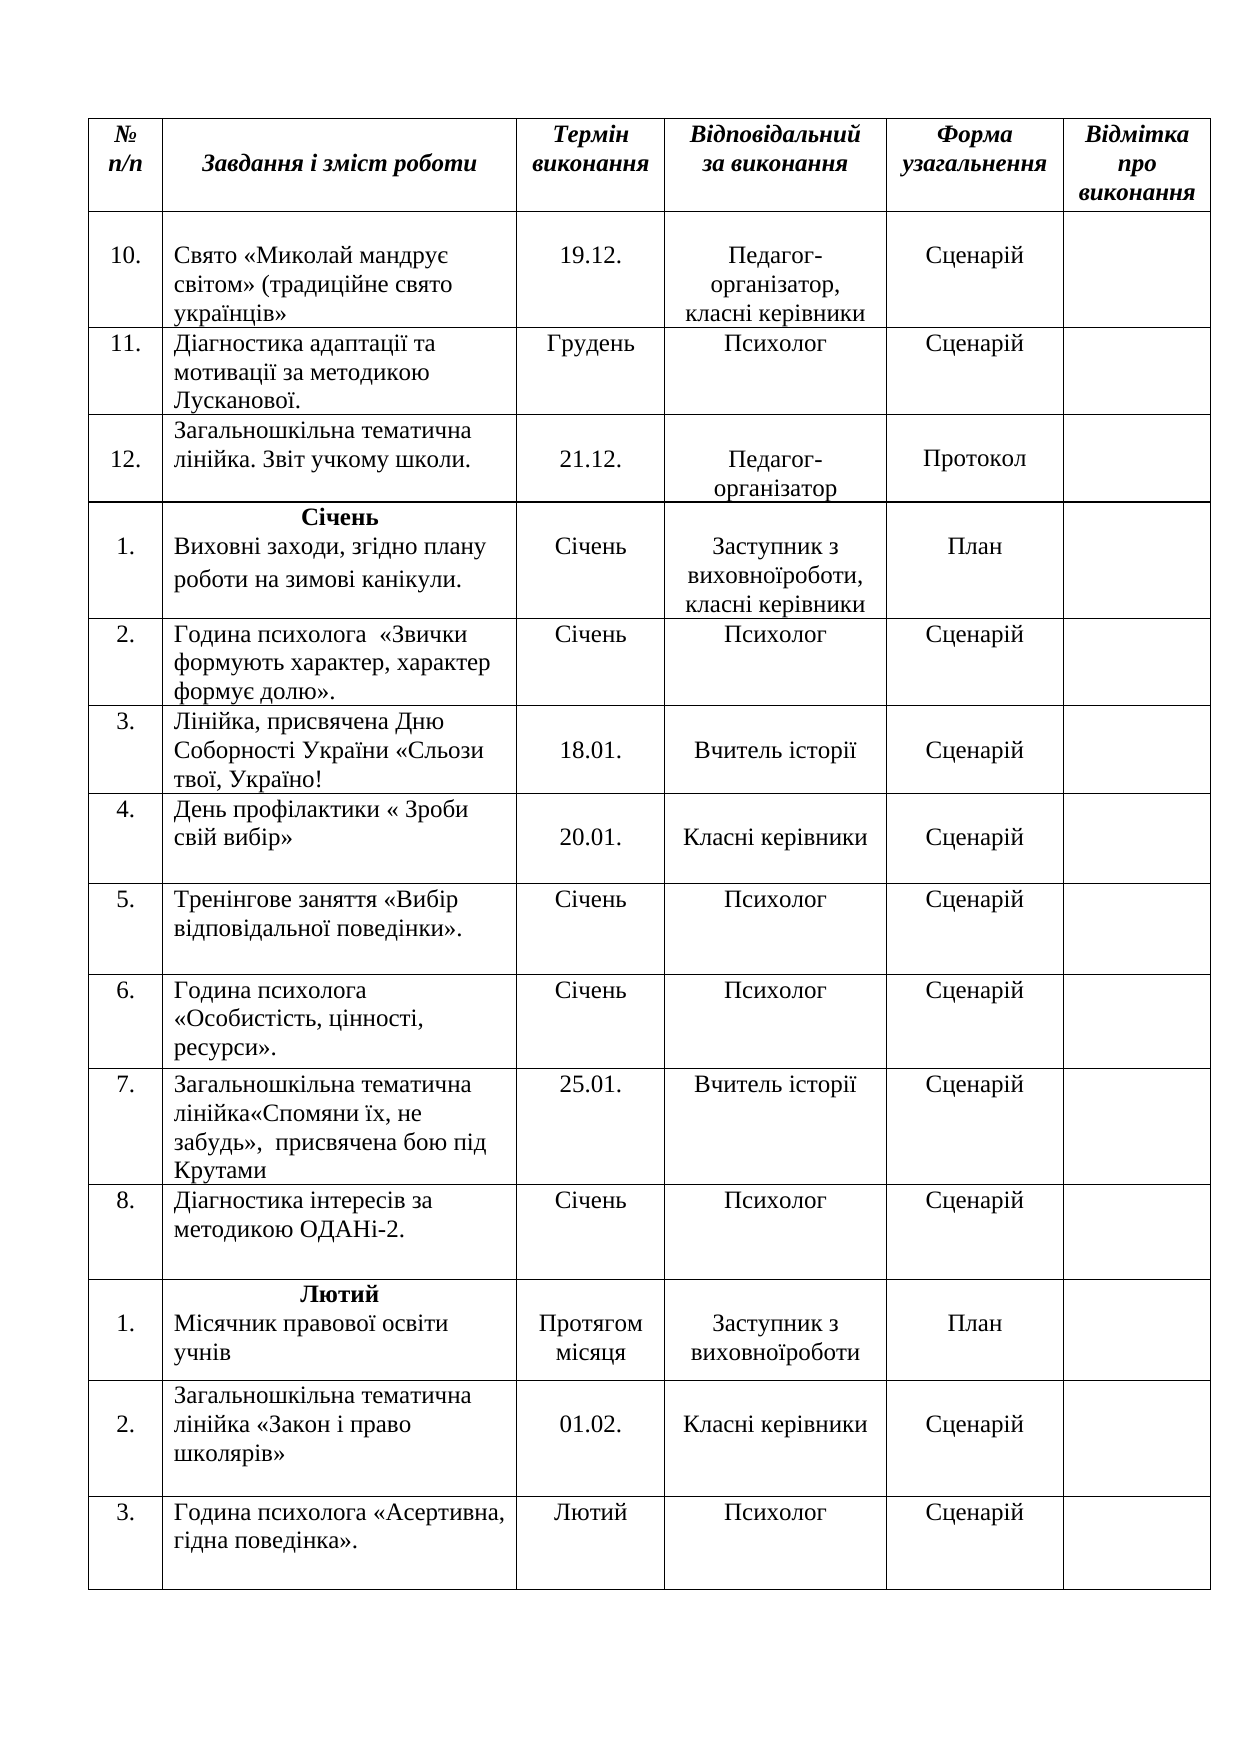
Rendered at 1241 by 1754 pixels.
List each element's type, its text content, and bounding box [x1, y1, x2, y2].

table_cell [1064, 1069, 1210, 1184]
table_cell Заступник з виховноїроботи [665, 1280, 886, 1379]
table_cell Сценарій [887, 1185, 1063, 1278]
table_cell Сценарій [887, 1381, 1063, 1496]
table_cell 25.01. [517, 1069, 664, 1184]
table_cell 01.02. [517, 1381, 664, 1496]
table_cell Січень [517, 619, 664, 705]
table_cell 2. [89, 1381, 162, 1496]
table_cell Сценарій [887, 884, 1063, 974]
table_cell План [887, 503, 1063, 618]
table_cell 3. [89, 1497, 162, 1589]
table_cell Класні керівники [665, 1381, 886, 1496]
table_cell Протокол [887, 415, 1063, 501]
table_cell Психолог [665, 328, 886, 414]
table_cell [1064, 706, 1210, 793]
table_cell Вчитель історії [665, 1069, 886, 1184]
table_cell Діагностика інтересів за методикою ОДАНі-2. [163, 1185, 516, 1278]
table_cell [1064, 975, 1210, 1068]
table_cell Січень [517, 975, 664, 1068]
table_cell [1064, 619, 1210, 705]
table_cell Протягом місяця [517, 1280, 664, 1379]
table_cell Загальношкільна тематична лінійка«Спомяни їх, не забудь», присвячена бою під Крутами [163, 1069, 516, 1184]
table_cell [1064, 1185, 1210, 1278]
table_cell Педагог-організатор [665, 415, 886, 501]
table_cell 6. [89, 975, 162, 1068]
table_cell Тренінгове заняття «Вибір відповідальної поведінки». [163, 884, 516, 974]
table_cell Психолог [665, 1497, 886, 1589]
table_cell Вчитель історії [665, 706, 886, 793]
table_cell Форма узагальнення [887, 119, 1063, 211]
table_cell 2. [89, 619, 162, 705]
table_cell Сценарій [887, 794, 1063, 883]
table_cell Свято «Миколай мандрує світом» (традиційне свято українців» [163, 212, 516, 327]
table_cell Лютий [517, 1497, 664, 1589]
table_cell Педагог-організатор, класні керівники [665, 212, 886, 327]
table_cell 21.12. [517, 415, 664, 501]
table_cell Лінійка, присвячена Дню Соборності України «Сльози твої, Україно! [163, 706, 516, 793]
table_cell Сценарій [887, 1497, 1063, 1589]
table_cell [1064, 328, 1210, 414]
table_cell Січень [517, 1185, 664, 1278]
table_cell Сценарій [887, 212, 1063, 327]
table_cell Психолог [665, 975, 886, 1068]
table_cell 4. [89, 794, 162, 883]
table_cell Грудень [517, 328, 664, 414]
table_cell Відповідальний за виконання [665, 119, 886, 211]
table_cell Сценарій [887, 706, 1063, 793]
table_cell План [887, 1280, 1063, 1379]
table_cell Термін виконання [517, 119, 664, 211]
table_cell Загальношкільна тематична лінійка «Закон і право школярів» [163, 1381, 516, 1496]
table_cell Лютий Місячник правової освіти учнів [163, 1280, 516, 1379]
table_cell 18.01. [517, 706, 664, 793]
table_cell Січень Виховні заходи, згідно плану роботи на зимові канікули. [163, 503, 516, 618]
table_cell 1. [89, 503, 162, 618]
table_cell 11. [89, 328, 162, 414]
table_cell [1064, 794, 1210, 883]
table_cell День профілактики « Зроби свій вибір» [163, 794, 516, 883]
table_cell 19.12. [517, 212, 664, 327]
table_cell Загальношкільна тематична лінійка. Звіт учкому школи. [163, 415, 516, 501]
table_cell № п/п [89, 119, 162, 211]
table_cell Сценарій [887, 619, 1063, 705]
table_cell Класні керівники [665, 794, 886, 883]
table_cell 8. [89, 1185, 162, 1278]
table_cell Психолог [665, 884, 886, 974]
table_cell Січень [517, 884, 664, 974]
table_cell Сценарій [887, 975, 1063, 1068]
table_cell Завдання і зміст роботи [163, 119, 516, 211]
table_cell [1064, 884, 1210, 974]
table_cell 1. [89, 1280, 162, 1379]
table_cell Сценарій [887, 1069, 1063, 1184]
table_cell Заступник з виховноїроботи, класні керівники [665, 503, 886, 618]
table_cell 3. [89, 706, 162, 793]
table_cell [1064, 212, 1210, 327]
table_cell Година психолога «Звички формують характер, характер формує долю». [163, 619, 516, 705]
table_cell Відмітка про виконання [1064, 119, 1210, 211]
table_cell [1064, 415, 1210, 501]
table_cell Січень [517, 503, 664, 618]
table_cell 7. [89, 1069, 162, 1184]
table_cell [1064, 1381, 1210, 1496]
table_cell 20.01. [517, 794, 664, 883]
table_cell Сценарій [887, 328, 1063, 414]
table_cell Психолог [665, 619, 886, 705]
table_cell Година психолога «Особистість, цінності, ресурси». [163, 975, 516, 1068]
table_cell 5. [89, 884, 162, 974]
table_cell 12. [89, 415, 162, 501]
table_cell [1064, 1280, 1210, 1379]
table_cell 10. [89, 212, 162, 327]
table_cell Психолог [665, 1185, 886, 1278]
table_cell [1064, 503, 1210, 618]
table_cell Діагностика адаптації та мотивації за методикою Лусканової. [163, 328, 516, 414]
table_cell [1064, 1497, 1210, 1589]
table_cell Година психолога «Асертивна, гідна поведінка». [163, 1497, 516, 1589]
